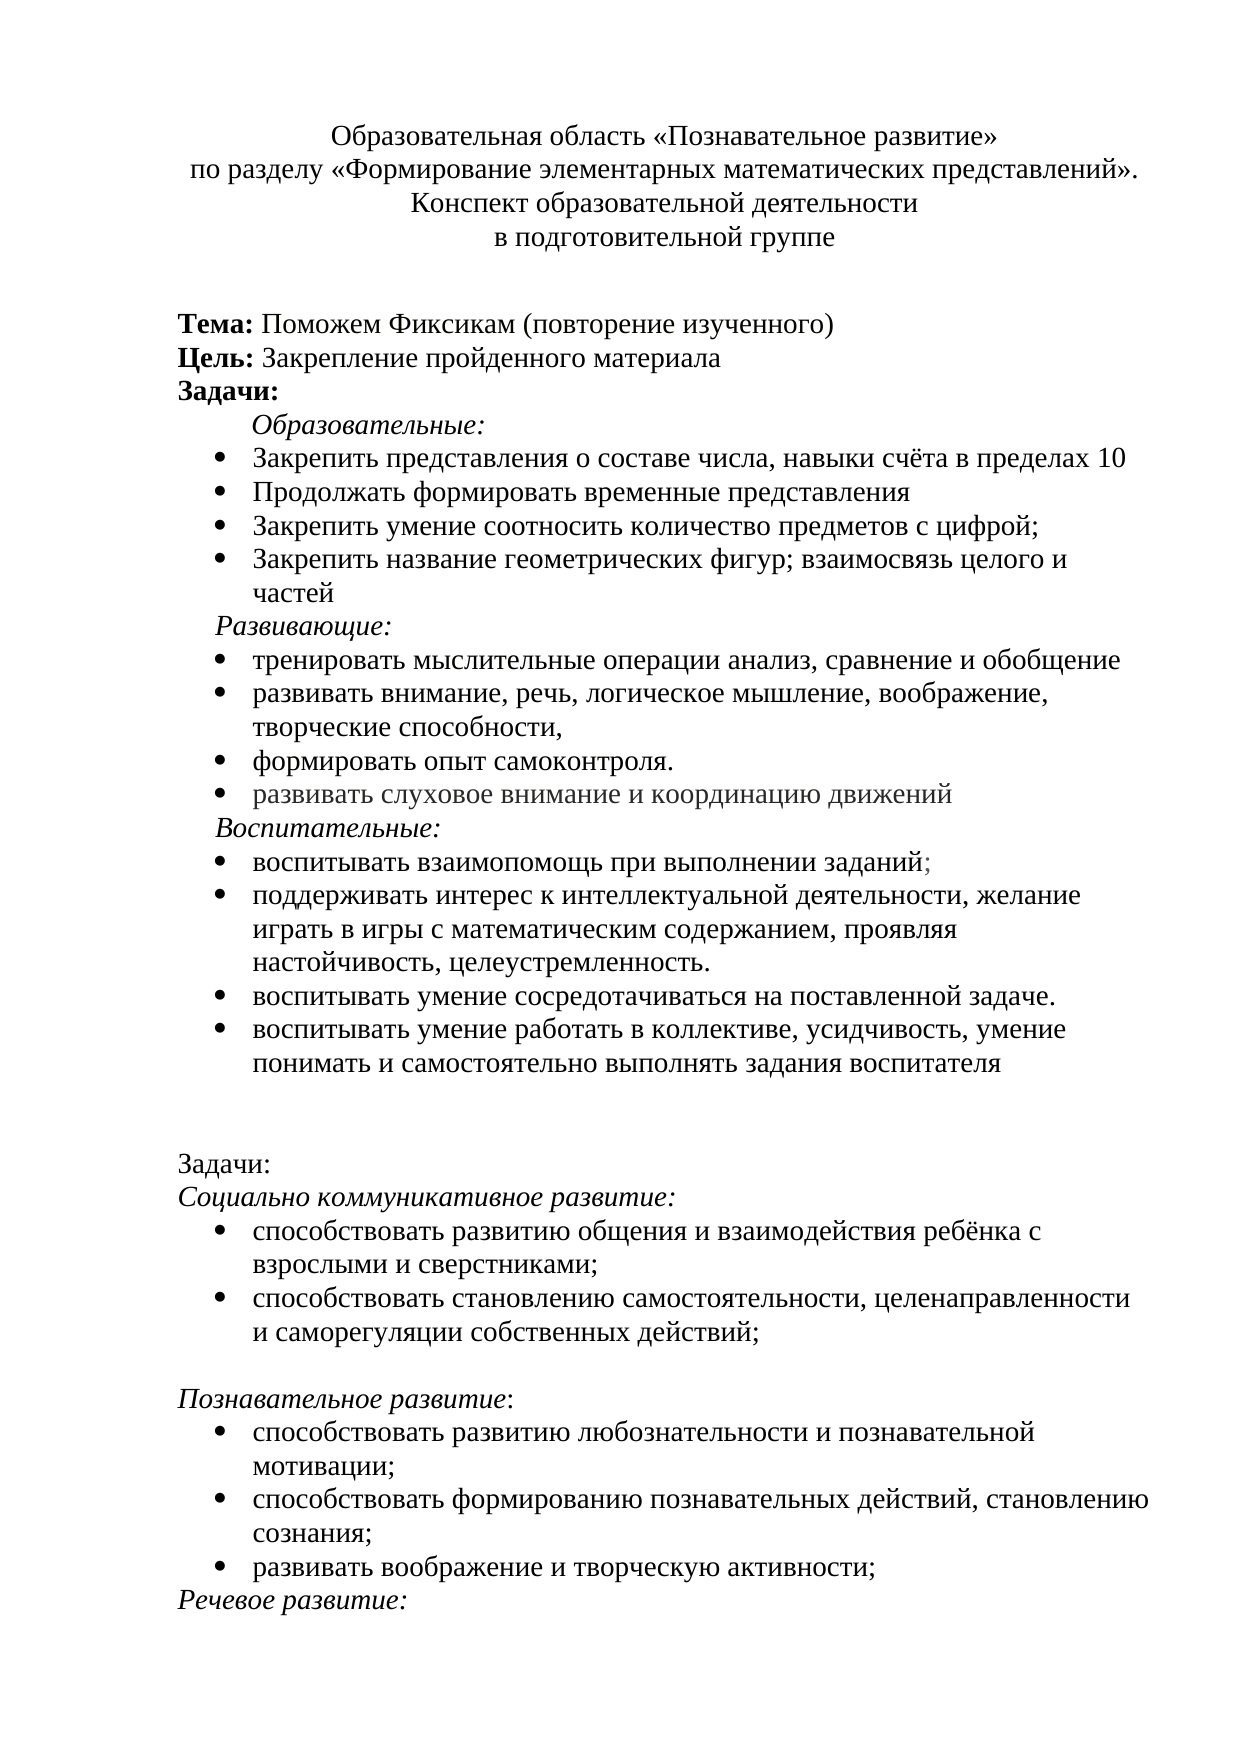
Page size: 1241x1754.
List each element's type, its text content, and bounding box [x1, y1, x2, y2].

text Цель: Закрепление пройденного материала [177, 340, 1152, 373]
text Развивающие: [215, 608, 1152, 642]
list развивать воображение и творческую активности; [215, 1549, 1152, 1582]
list способствовать развитию любознательности и познавательной мотивации; [215, 1414, 1152, 1482]
list воспитывать взаимопомощь при выполнении заданий; [215, 844, 1152, 877]
text в подготовительной группе [177, 219, 1152, 252]
text Образовательные: [251, 407, 1152, 440]
list способствовать развитию общения и взаимодействия ребёнка с взрослыми и сверстниками; [215, 1213, 1152, 1280]
list тренировать мыслительные операции анализ, сравнение и обобщение [215, 642, 1152, 676]
text Задачи: [177, 373, 1152, 407]
text Образовательная область «Познавательное развитие» [177, 118, 1152, 152]
list поддерживать интерес к интеллектуальной деятельности, желание играть в игры с математическим содержанием, проявляя настойчивость, целеустремленность. [215, 877, 1152, 978]
list Закрепить умение соотносить количество предметов с цифрой; [215, 508, 1152, 541]
text Познавательное развитие: [177, 1381, 1152, 1414]
list способствовать становлению самостоятельности, целенаправленности и саморегуляции собственных действий; [215, 1280, 1152, 1347]
list воспитывать умение сосредотачиваться на поставленной задаче. [215, 978, 1152, 1012]
text Воспитательные: [215, 810, 1152, 844]
list Продолжать формировать временные представления [215, 474, 1152, 508]
list способствовать формированию познавательных действий, становлению сознания; [215, 1482, 1152, 1549]
text Задачи: [177, 1146, 1152, 1179]
list формировать опыт самоконтроля. [215, 743, 1152, 776]
text Речевое развитие: [177, 1582, 1152, 1616]
text по разделу «Формирование элементарных математических представлений». [177, 152, 1152, 185]
list развивать слуховое внимание и координацию движений [215, 776, 1152, 810]
list развивать внимание, речь, логическое мышление, воображение, творческие способности, [215, 676, 1152, 743]
list Закрепить представления о составе числа, навыки счёта в пределах 10 [215, 440, 1152, 474]
list воспитывать умение работать в коллективе, усидчивость, умение понимать и самостоятельно выполнять задания воспитателя [215, 1012, 1152, 1079]
list Закрепить название геометрических фигур; взаимосвязь целого и частей [215, 541, 1152, 608]
text Социально коммуникативное развитие: [177, 1179, 1152, 1213]
text Тема: Поможем Фиксикам (повторение изученного) [177, 306, 1152, 340]
text Конспект образовательной деятельности [177, 185, 1152, 219]
